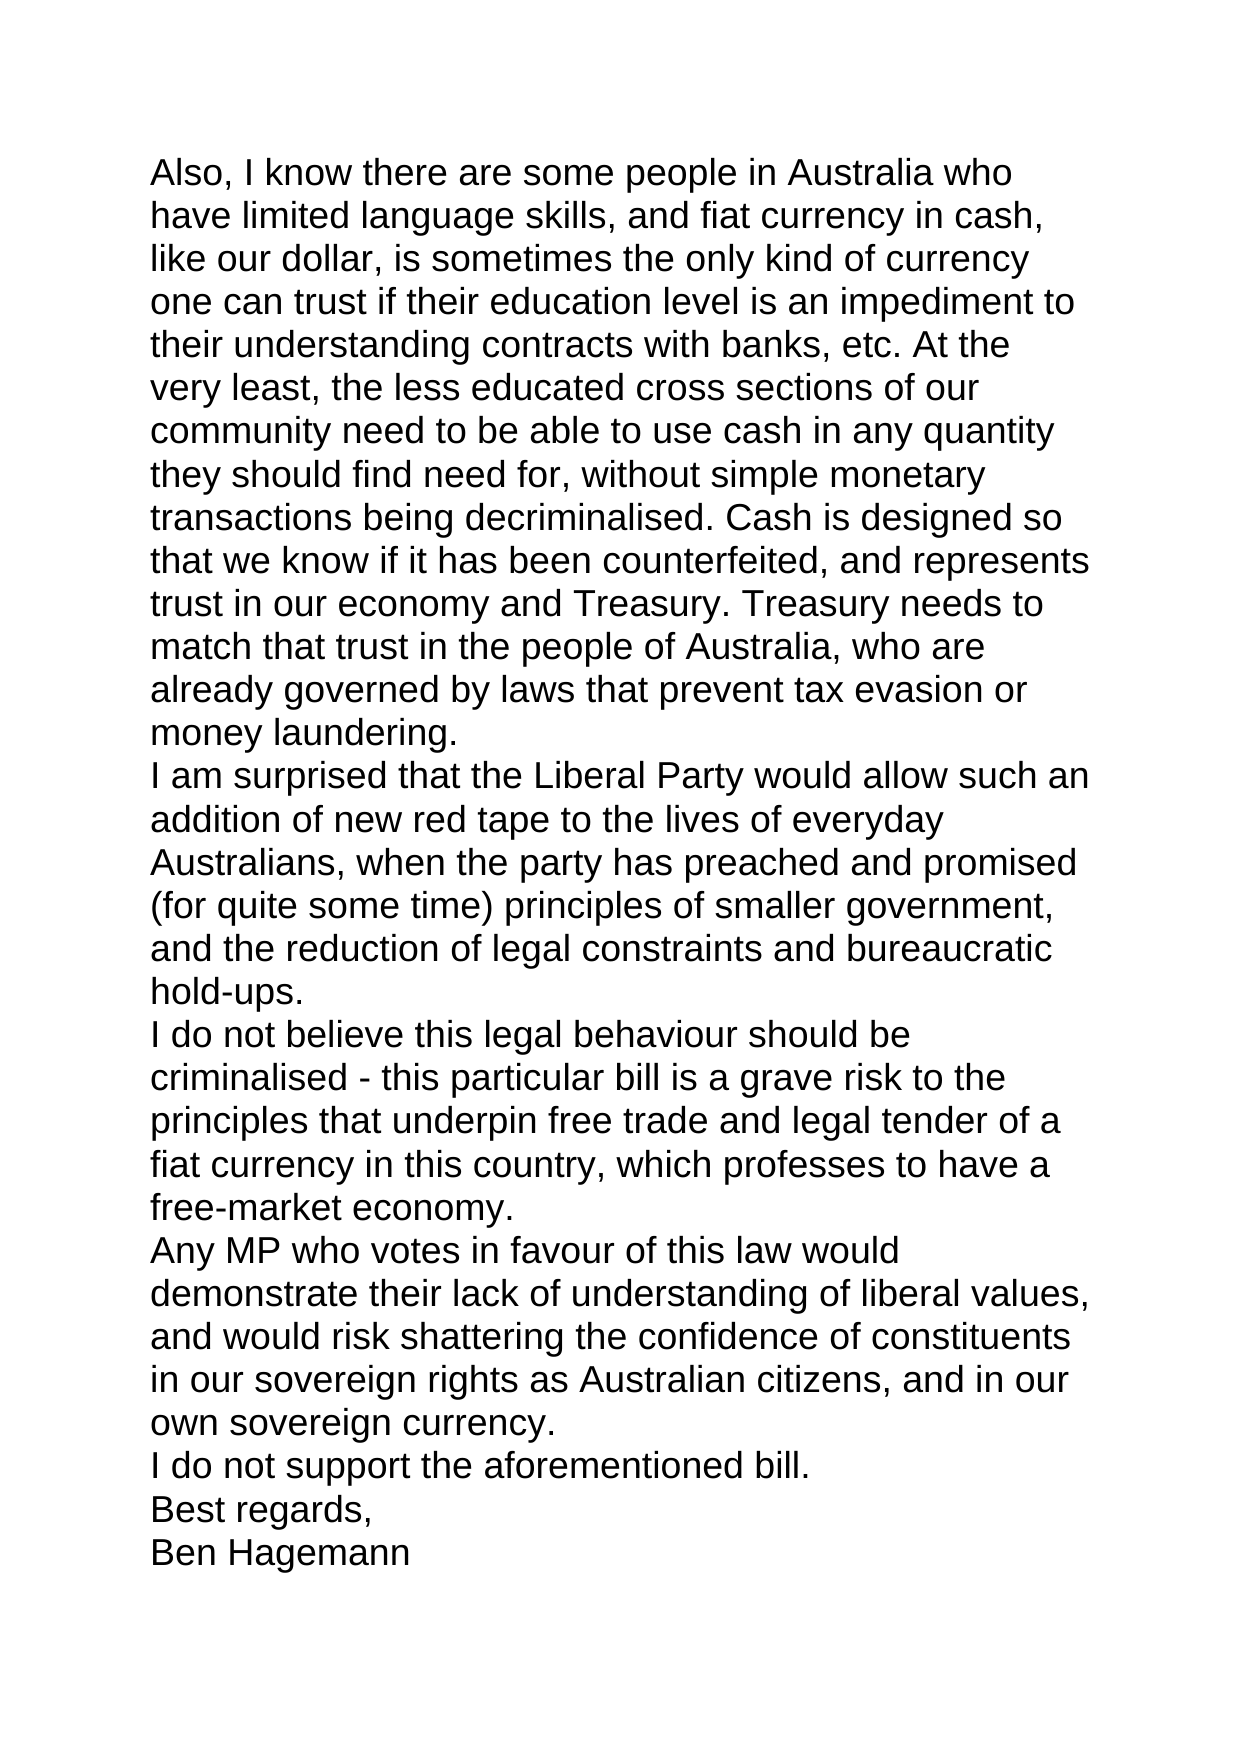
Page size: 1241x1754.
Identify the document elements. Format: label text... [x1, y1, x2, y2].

text Best regards, [150, 1487, 1090, 1530]
text I am surprised that the Liberal Party would allow such an addition of new red tape to the lives of everyday Australians, when the party has preached and promised (for quite some time) principles of smaller government, and the reduction of legal constraints and bureaucratic hold-ups. [150, 754, 1090, 1012]
text I do not support the aforementioned bill. [150, 1444, 1090, 1487]
text Ben Hagemann [150, 1530, 1090, 1573]
text I do not believe this legal behaviour should be criminalised - this particular bill is a grave risk to the principles that underpin free trade and legal tender of a fiat currency in this country, which professes to have a free-market economy. [150, 1012, 1090, 1228]
text Also, I know there are some people in Australia who have limited language skills, and fiat currency in cash, like our dollar, is sometimes the only kind of currency one can trust if their education level is an impediment to their understanding contracts with banks, etc. At the very least, the less educated cross sections of our community need to be able to use cash in any quantity they should find need for, without simple monetary transactions being decriminalised. Cash is designed so that we know if it has been counterfeited, and represents trust in our economy and Treasury. Treasury needs to match that trust in the people of Australia, who are already governed by laws that prevent tax evasion or money laundering. [150, 150, 1090, 754]
text Any MP who votes in favour of this law would demonstrate their lack of understanding of liberal values, and would risk shattering the confidence of constituents in our sovereign rights as Australian citizens, and in our own sovereign currency. [150, 1228, 1090, 1444]
